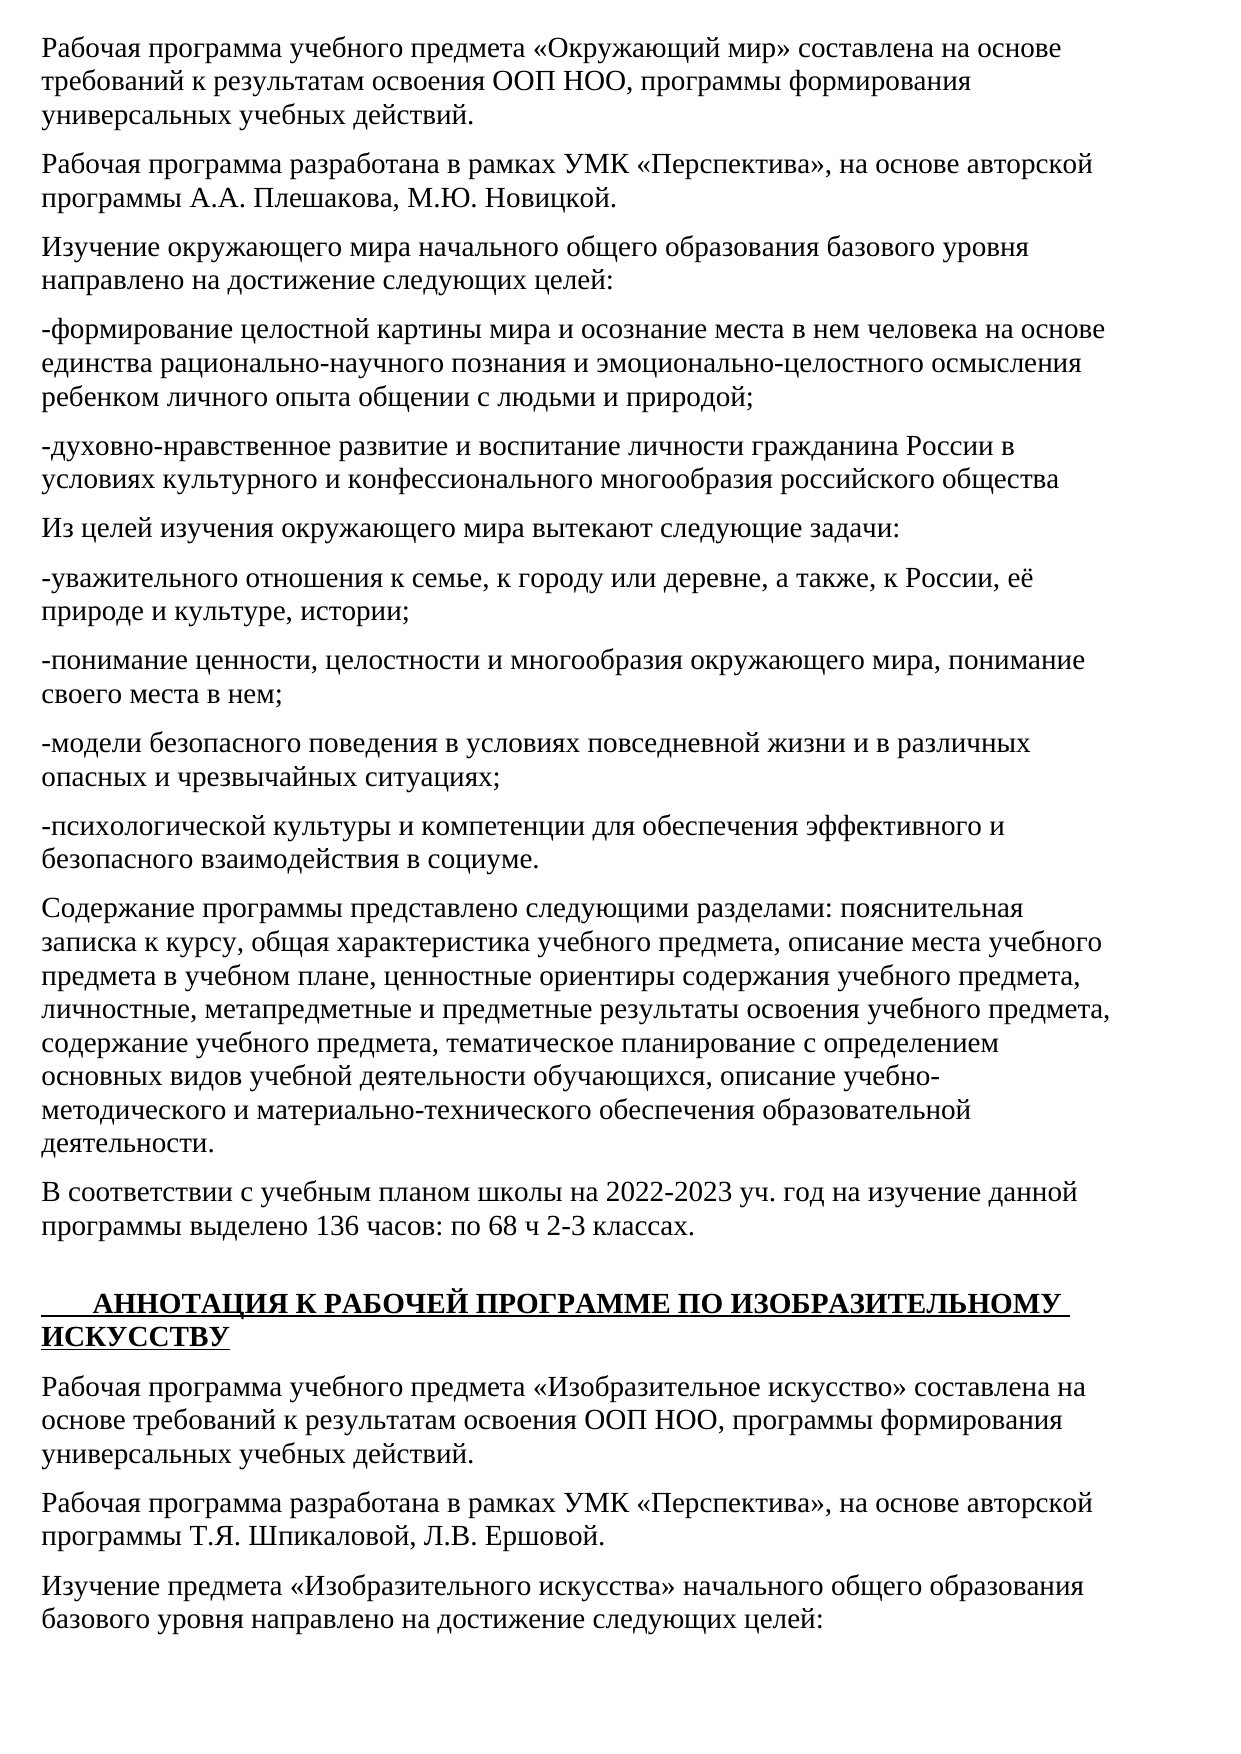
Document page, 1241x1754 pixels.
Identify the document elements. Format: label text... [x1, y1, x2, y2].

text В соответствии с учебным планом школы на 2022-2023 уч. год на изучение данной программы выделено 136 часов: по 68 ч 2-3 классах. [41, 1174, 1122, 1270]
text Содержание программы представлено следующими разделами: пояснительная записка к курсу, общая характеристика учебного предмета, описание места учебного предмета в учебном плане, ценностные ориентиры содержания учебного предмета, личностные, метапредметные и предметные результаты освоения учебного предмета, содержание учебного предмета, тематическое планирование с определением основных видов учебной деятельности обучающихся, описание учебно-методического и материально-технического обеспечения образовательной деятельности. [41, 891, 1122, 1159]
text -духовно-нравственное развитие и воспитание личности гражданина России в условиях культурного и конфессионального многообразия российского общества [41, 428, 1122, 495]
text Рабочая программа разработана в рамках УМК «Перспектива», на основе авторской программы А.А. Плешакова, М.Ю. Новицкой. [41, 146, 1122, 213]
text -психологической культуры и компетенции для обеспечения эффективного и безопасного взаимодействия в социуме. [41, 808, 1122, 875]
text -модели безопасного поведения в условиях повседневной жизни и в различных опасных и чрезвычайных ситуациях; [41, 725, 1122, 792]
text Рабочая программа разработана в рамках УМК «Перспектива», на основе авторской программы Т.Я. Шпикаловой, Л.В. Ершовой. [41, 1485, 1122, 1552]
text Рабочая программа учебного предмета «Окружающий мир» составлена на основе требований к результатам освоения ООП НОО, программы формирования универсальных учебных действий. [41, 30, 1122, 131]
text Рабочая программа учебного предмета «Изобразительное искусство» составлена на основе требований к результатам освоения ООП НОО, программы формирования универсальных учебных действий. [41, 1369, 1122, 1469]
text Изучение предмета «Изобразительного искусства» начального общего образования базового уровня направлено на достижение следующих целей: [41, 1568, 1122, 1635]
text АННОТАЦИЯ К РАБОЧЕЙ ПРОГРАММЕ ПО ИЗОБРАЗИТЕЛЬНОМУ ИСКУССТВУ [41, 1286, 1122, 1353]
text Изучение окружающего мира начального общего образования базового уровня направлено на достижение следующих целей: [41, 229, 1122, 296]
text Из целей изучения окружающего мира вытекают следующие задачи: [41, 511, 1122, 544]
text -понимание ценности, целостности и многообразия окружающего мира, понимание своего места в нем; [41, 642, 1122, 709]
text -формирование целостной картины мира и осознание места в нем человека на основе единства рационально-научного познания и эмоционально-целостного осмысления ребенком личного опыта общении с людьми и природой; [41, 312, 1122, 412]
text -уважительного отношения к семье, к городу или деревне, а также, к России, её природе и культуре, истории; [41, 560, 1122, 627]
